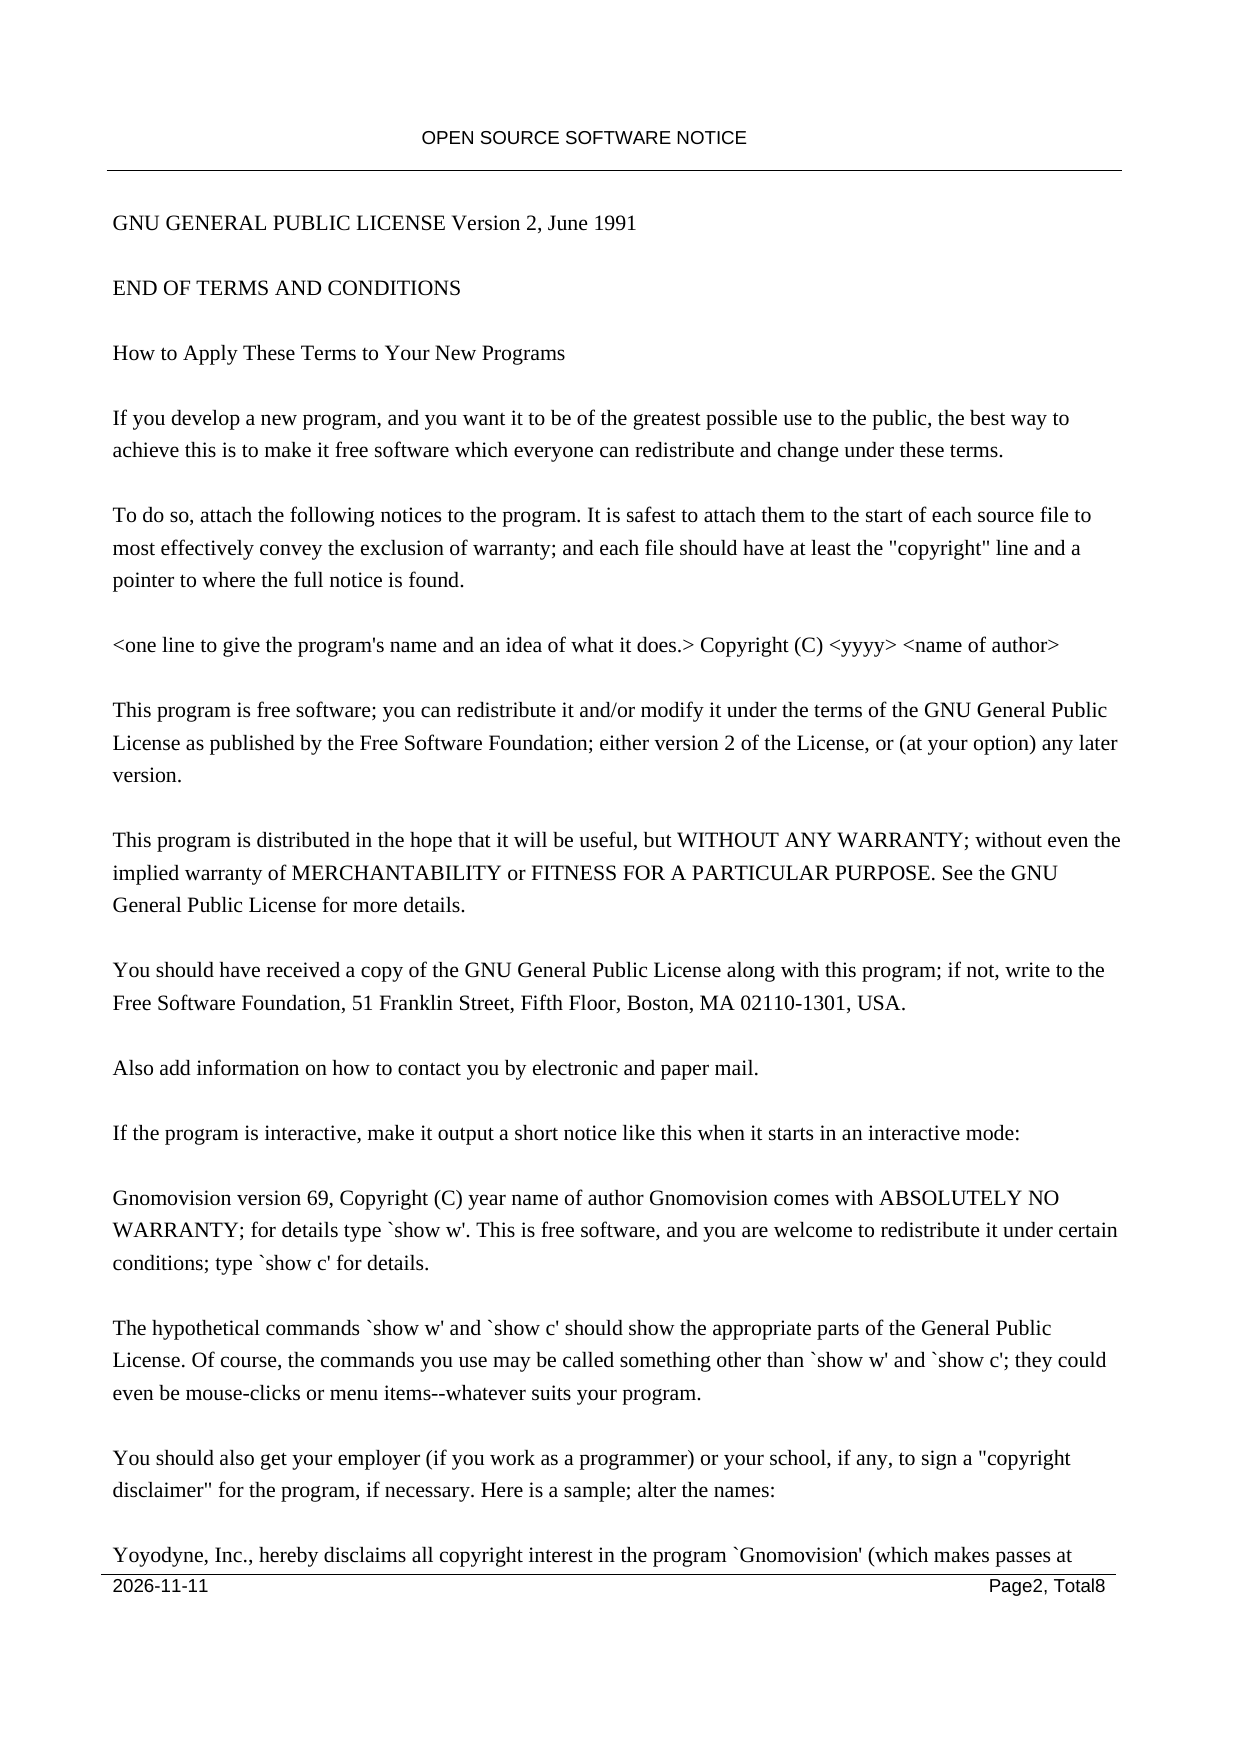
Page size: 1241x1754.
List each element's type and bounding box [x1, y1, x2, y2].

text [112, 206, 1128, 1571]
